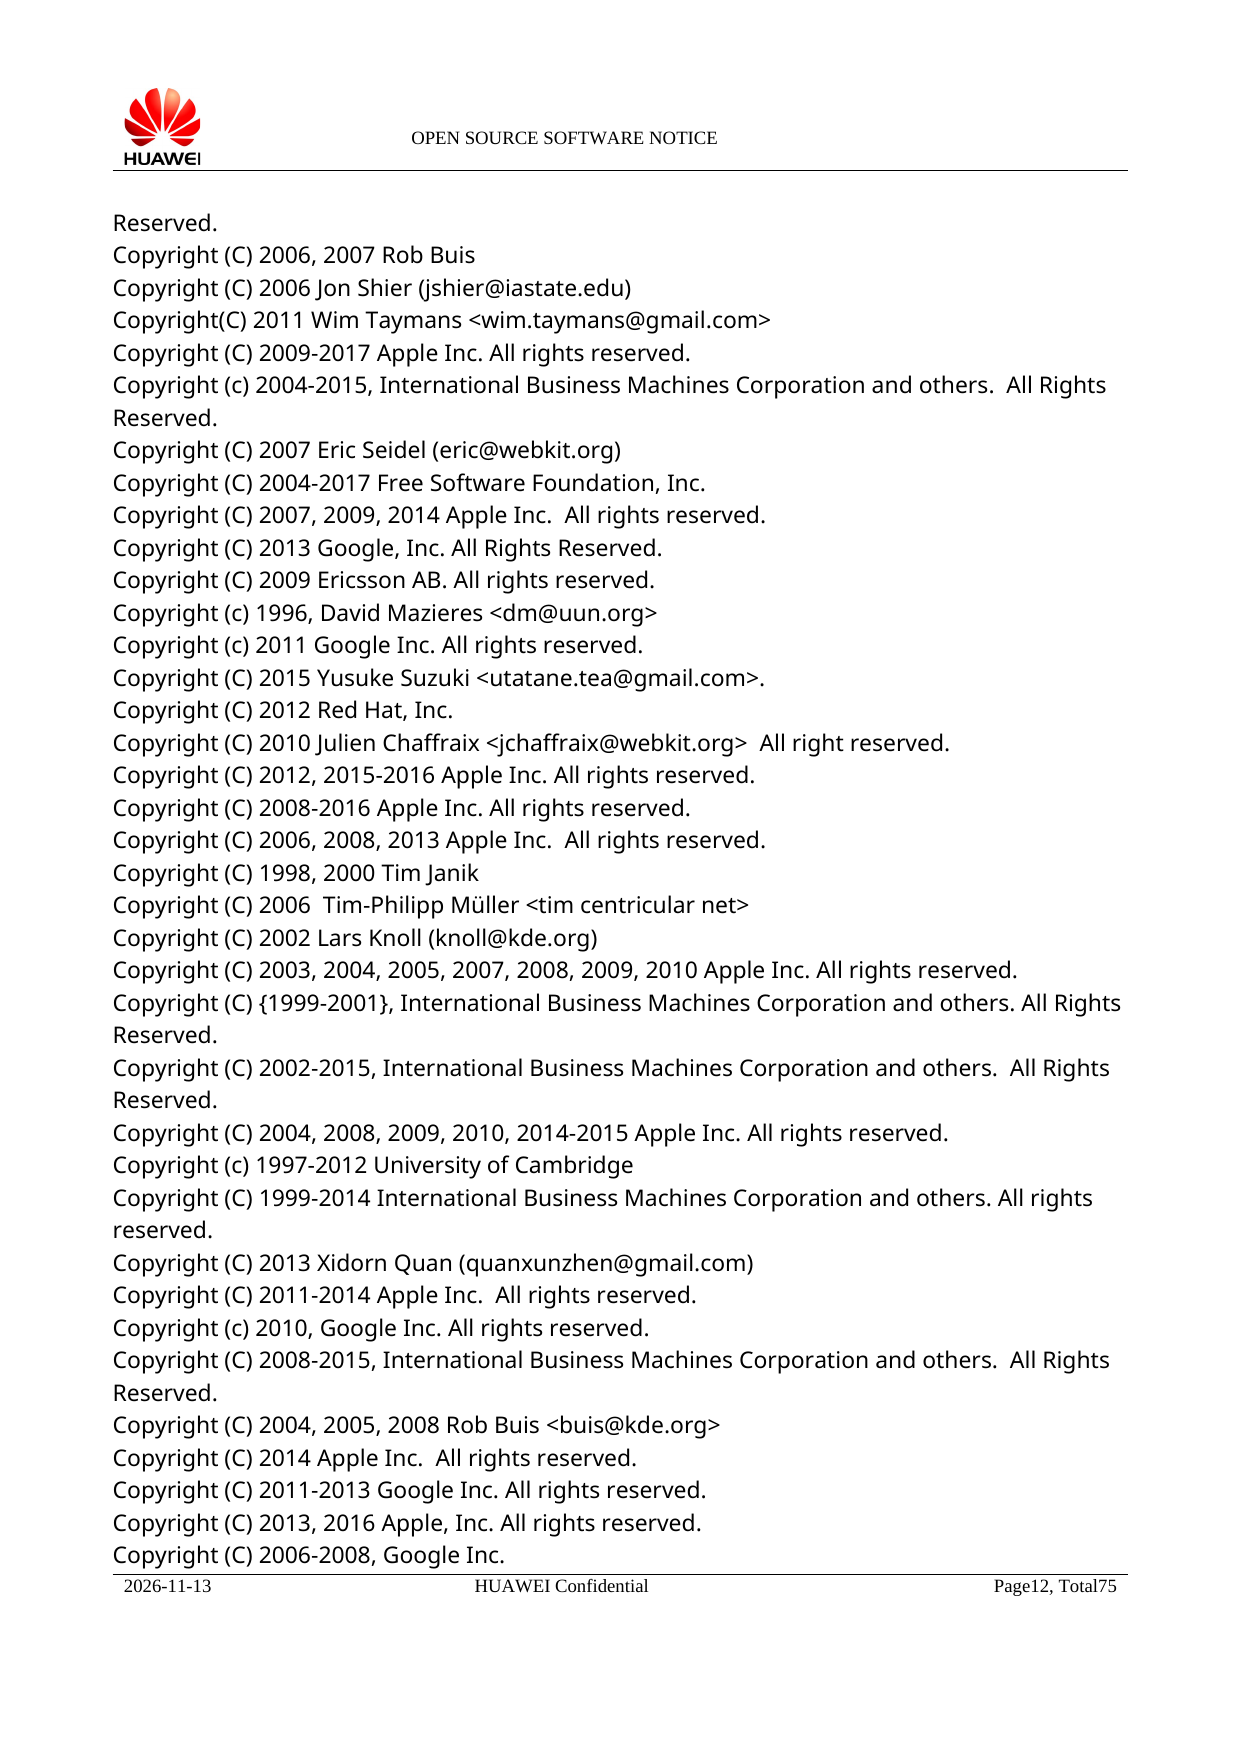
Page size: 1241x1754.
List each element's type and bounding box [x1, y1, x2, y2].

picture [124, 88, 201, 165]
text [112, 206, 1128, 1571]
